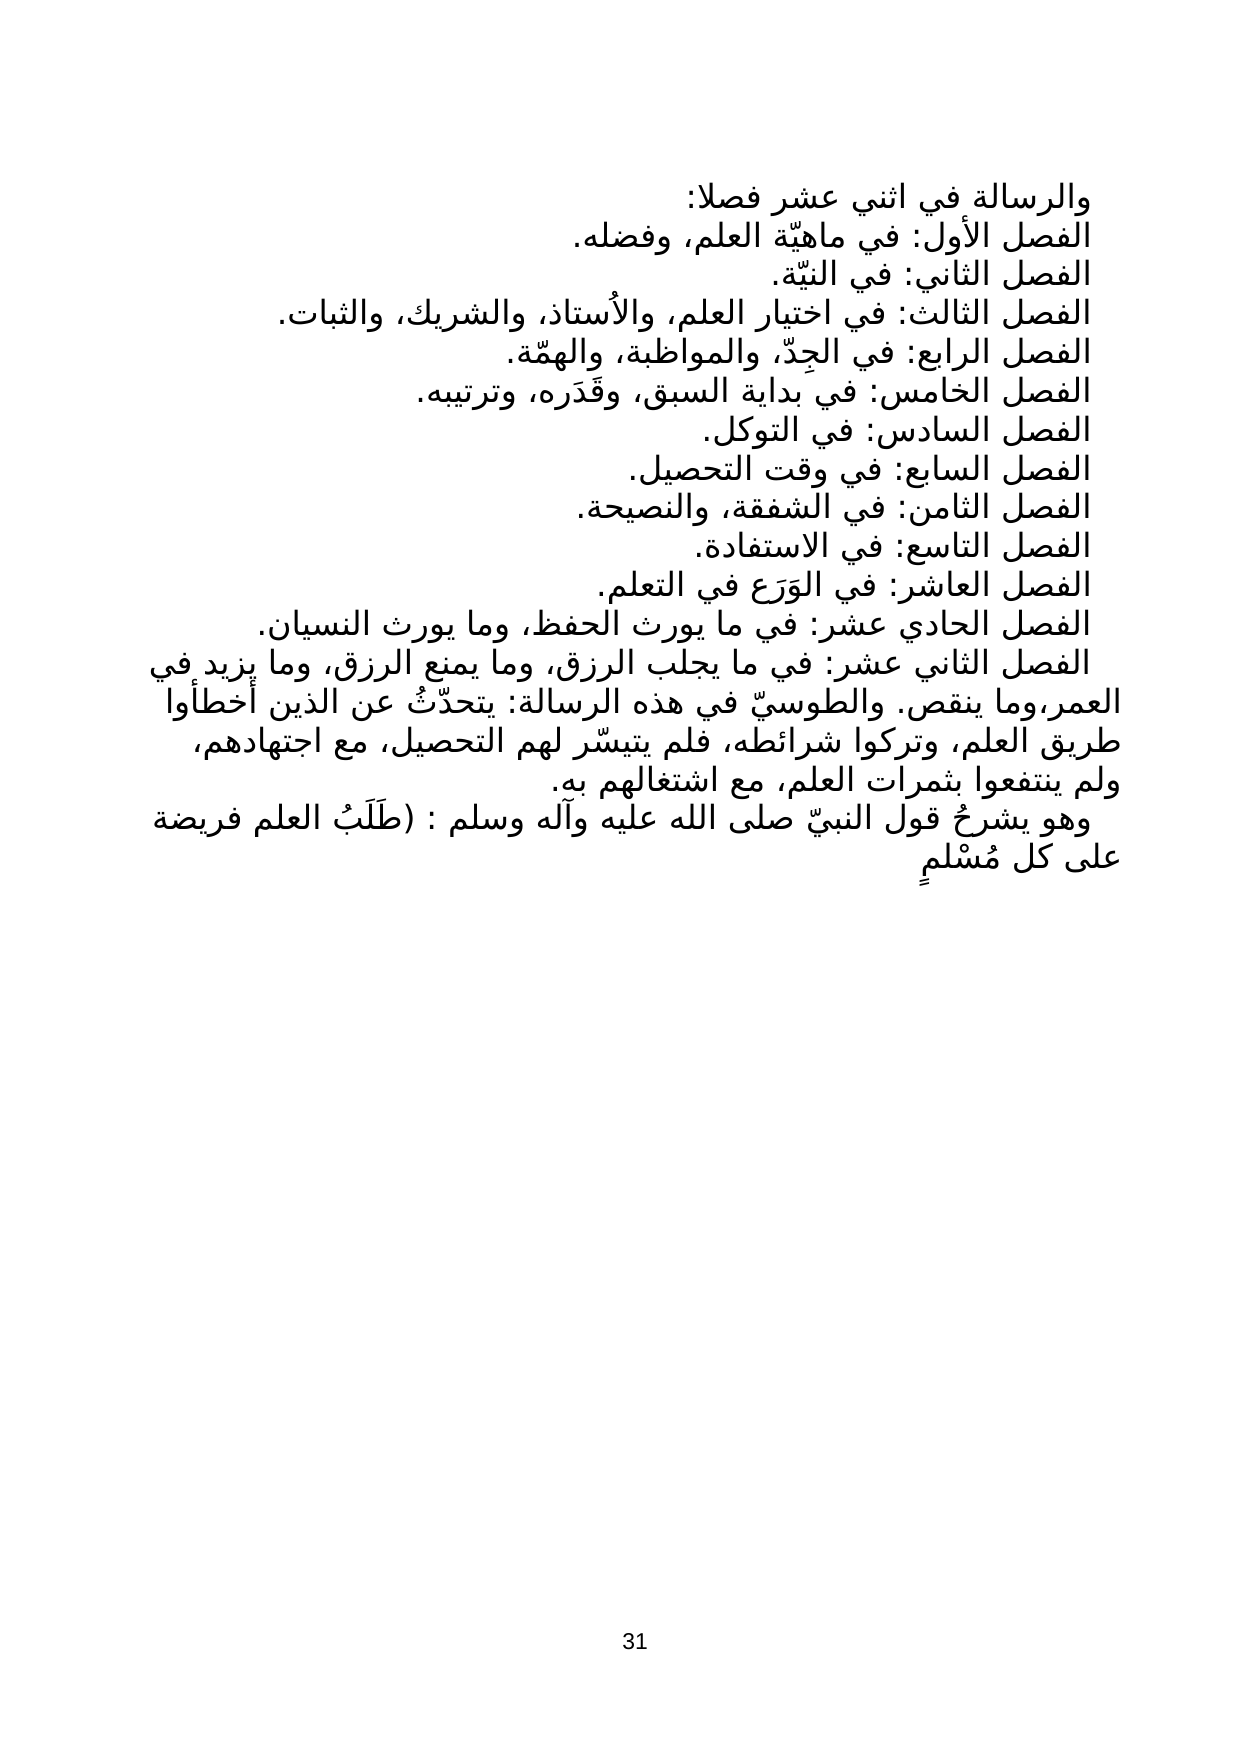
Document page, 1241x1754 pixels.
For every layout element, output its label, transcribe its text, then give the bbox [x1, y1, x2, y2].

text الفصل الأول: في ماهيّة العلم، وفضله. [148, 216, 1122, 255]
text الفصل الثالث: في اختيار العلم، والاُستاذ، والشريك، والثبات. [148, 294, 1122, 333]
text الفصل الثامن: في الشفقة، والنصيحة. [148, 488, 1122, 527]
text الفصل الرابع: في الجِدّ، والمواظبة، والهمّة. [148, 333, 1122, 371]
text والرسالة في اثني عشر فصلا: [148, 177, 1122, 216]
text الفصل الثاني: في النيّة. [148, 255, 1122, 294]
text الفصل السابع: في وقت التحصيل. [148, 449, 1122, 488]
text الفصل السادس: في التوكل. [148, 410, 1122, 449]
text وهو يشرحُ قول النبيّ صلى الله عليه وآله وسلم : (طَلَبُ العلم فريضة على كل مُسْلمٍ [148, 799, 1122, 877]
text الفصل العاشر: في الوَرَع في التعلم. [148, 566, 1122, 604]
text الفصل الحادي عشر: في ما يورث الحفظ، وما يورث النسيان. [148, 604, 1122, 643]
text الفصل الخامس: في بداية السبق، وقَدَره، وترتيبه. [148, 371, 1122, 410]
text الفصل الثاني عشر: في ما يجلب الرزق، وما يمنع الرزق، وما يزيد في العمر،وما ينقص. والطوسيّ في هذه الرسالة: يتحدّثُ عن الذين أخطأوا طريق العلم، وتركوا شرائطه، فلم يتيسّر لهم التحصيل، مع اجتهادهم، ولم ينتفعوا بثمرات العلم، مع اشتغالهم به. [148, 643, 1122, 799]
text الفصل التاسع: في الاستفادة. [148, 527, 1122, 566]
